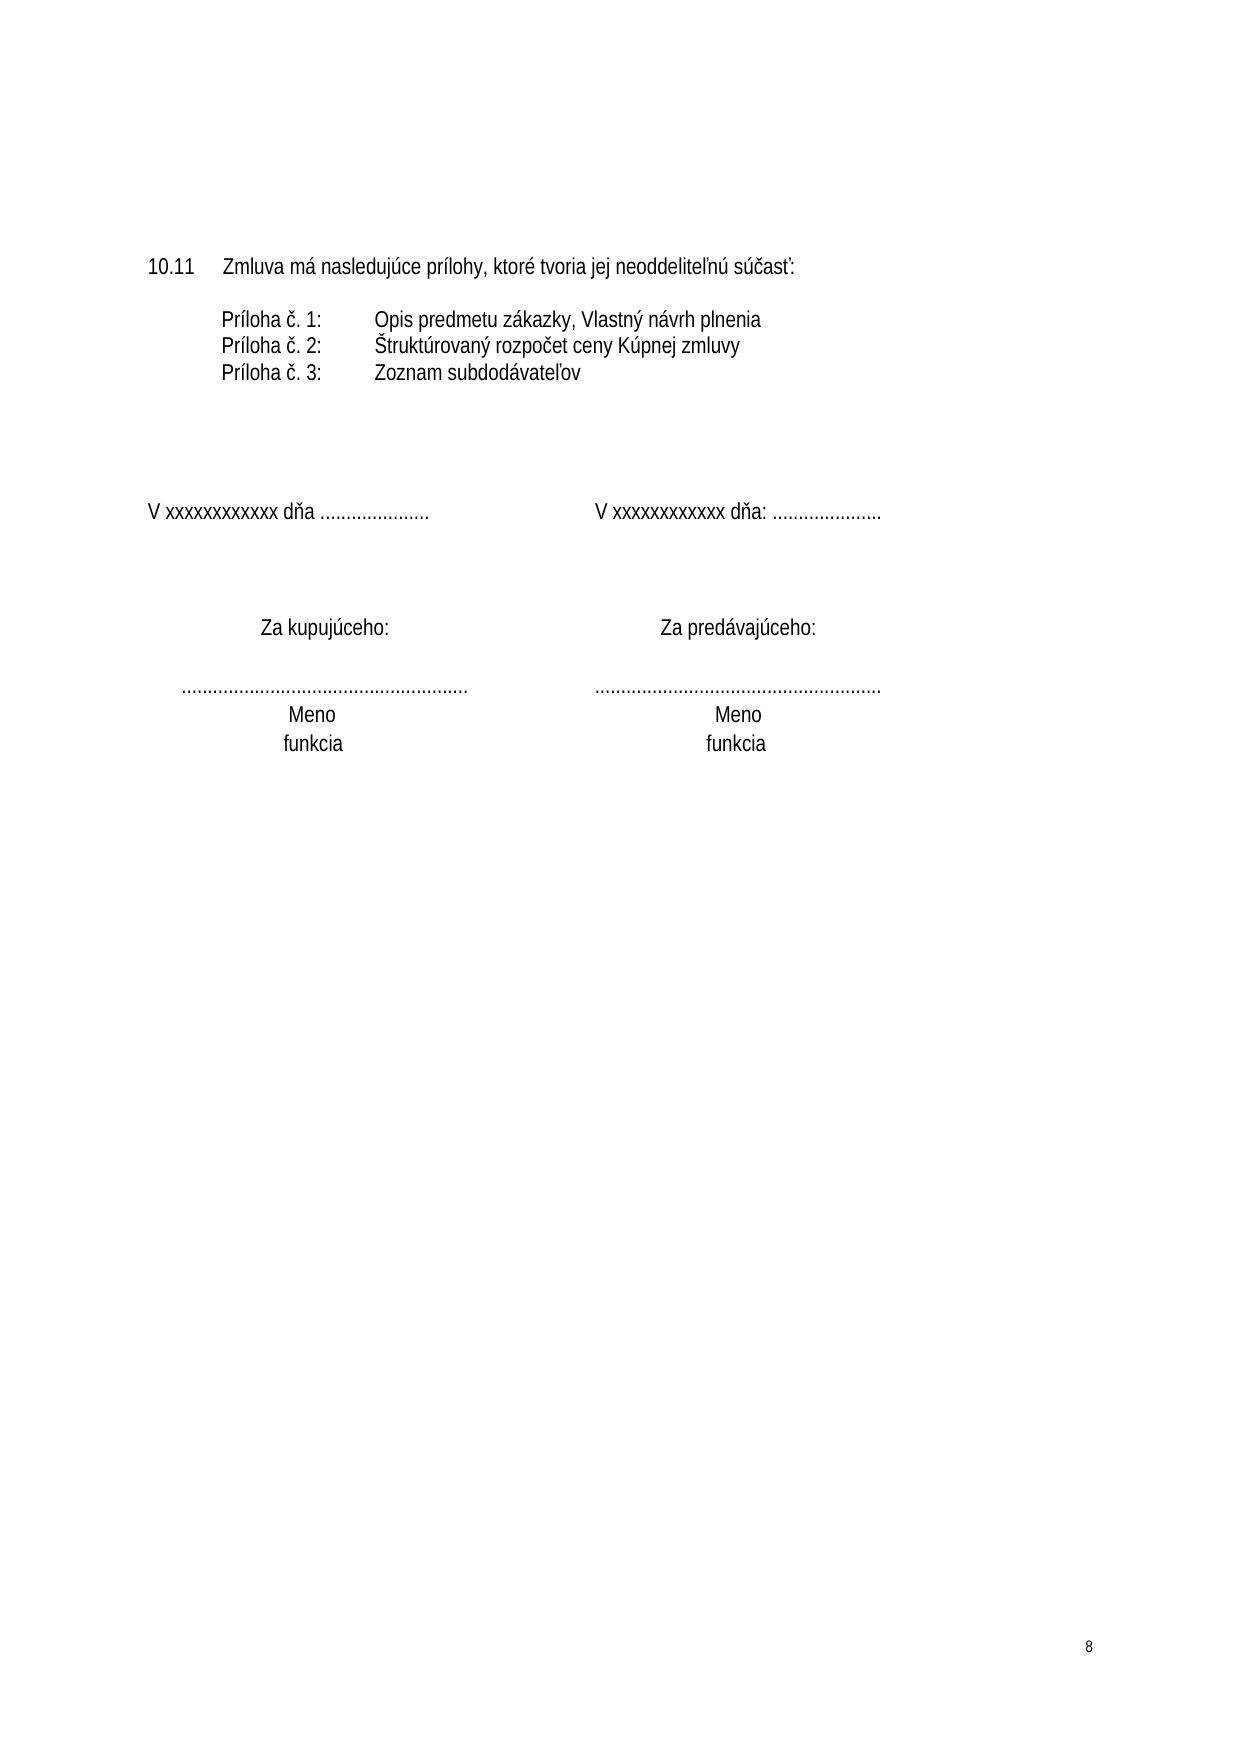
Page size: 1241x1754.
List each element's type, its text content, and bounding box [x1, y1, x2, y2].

list Príloha č. 1: Opis predmetu zákazky, Vlastný návrh plnenia [207, 306, 1093, 332]
text Za kupujúceho: Za predávajúceho: [148, 614, 1093, 640]
list Príloha č. 2: Štruktúrovaný rozpočet ceny Kúpnej zmluvy [207, 332, 1093, 358]
text Meno Meno [148, 701, 1093, 727]
text ....................................................... ....................................................... [148, 672, 1093, 698]
text 10.11 Zmluva má nasledujúce prílohy, ktoré tvoria jej neoddeliteľnú súčasť: [148, 253, 1093, 279]
text V xxxxxxxxxxxx dňa ..................... V xxxxxxxxxxxx dňa: ..................... [148, 498, 1093, 524]
text funkcia funkcia [148, 730, 1093, 756]
list Príloha č. 3: Zoznam subdodávateľov [207, 358, 1093, 385]
